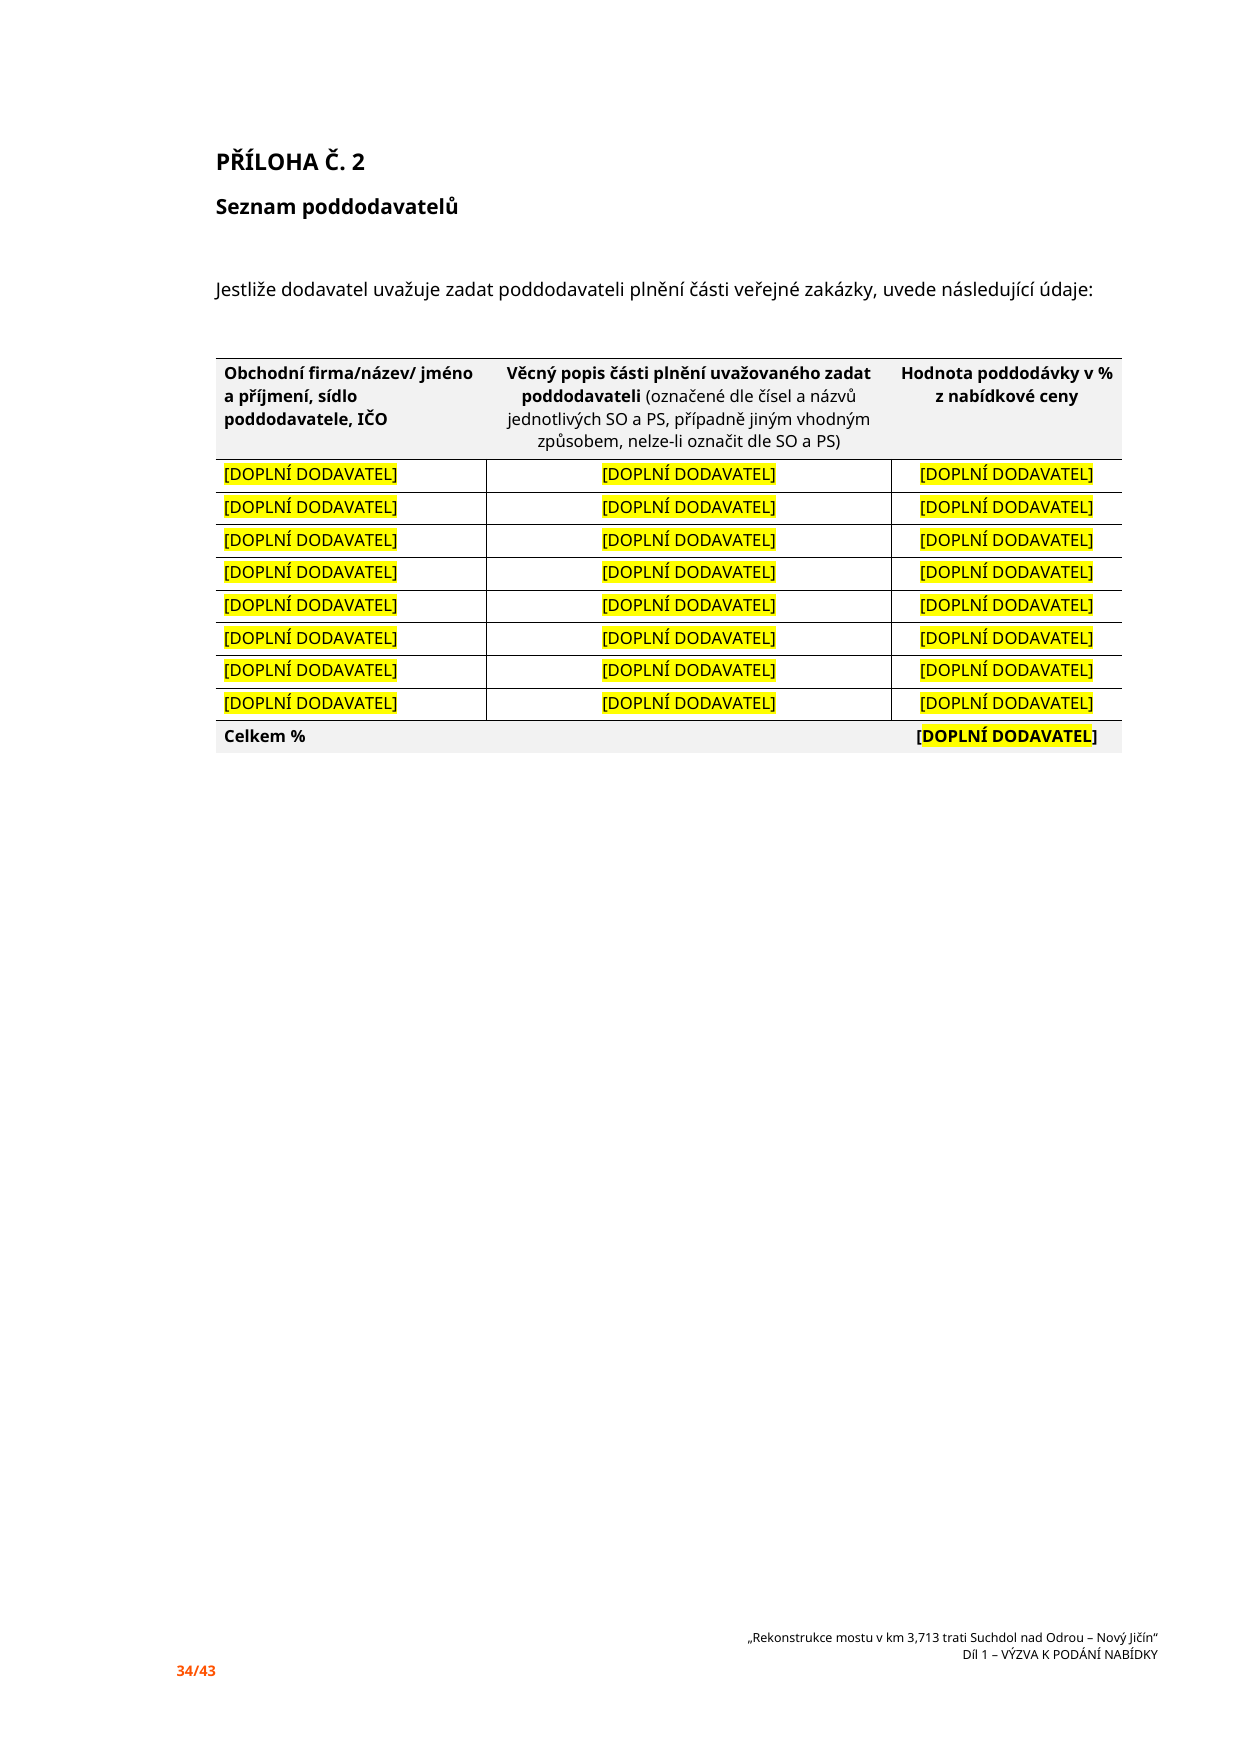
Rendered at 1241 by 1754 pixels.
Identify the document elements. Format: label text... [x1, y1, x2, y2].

table_cell [486, 721, 891, 753]
text Seznam poddodavatelů [216, 192, 1122, 221]
table_cell [DOPLNÍ DODAVATEL] [892, 460, 1122, 491]
table_cell [DOPLNÍ DODAVATEL] [892, 623, 1122, 655]
table_header Obchodní firma/název/ jméno a příjmení, sídlo poddodavatele, IČO [216, 359, 486, 459]
table_cell [DOPLNÍ DODAVATEL] [487, 460, 891, 491]
table_cell [DOPLNÍ DODAVATEL] [216, 460, 486, 491]
table_header Hodnota poddodávky v % z nabídkové ceny [891, 359, 1122, 459]
table_cell [DOPLNÍ DODAVATEL] [216, 689, 486, 720]
table_cell [DOPLNÍ DODAVATEL] [892, 525, 1122, 557]
table_header Věcný popis části plnění uvažovaného zadat poddodavateli (označené dle čísel a názvů jednotlivých SO a PS, případně jiným vhodným způsobem, nelze-li označit dle SO a PS) [486, 359, 891, 459]
table_cell [DOPLNÍ DODAVATEL] [891, 721, 1122, 753]
table_cell [DOPLNÍ DODAVATEL] [892, 656, 1122, 688]
table_cell [DOPLNÍ DODAVATEL] [487, 558, 891, 589]
text Jestliže dodavatel uvažuje zadat poddodavateli plnění části veřejné zakázky, uvede následující údaje: [216, 277, 1122, 302]
table_cell [DOPLNÍ DODAVATEL] [487, 656, 891, 688]
table_cell [DOPLNÍ DODAVATEL] [216, 656, 486, 688]
text Příloha č. 2 [216, 146, 1122, 177]
table_cell [DOPLNÍ DODAVATEL] [216, 591, 486, 622]
table_cell [DOPLNÍ DODAVATEL] [487, 525, 891, 557]
table_cell [DOPLNÍ DODAVATEL] [892, 591, 1122, 622]
table_cell [DOPLNÍ DODAVATEL] [487, 689, 891, 720]
table_cell [DOPLNÍ DODAVATEL] [892, 493, 1122, 524]
table_cell [DOPLNÍ DODAVATEL] [487, 493, 891, 524]
table_cell [DOPLNÍ DODAVATEL] [487, 623, 891, 655]
table_cell [DOPLNÍ DODAVATEL] [892, 558, 1122, 589]
table_cell [DOPLNÍ DODAVATEL] [216, 623, 486, 655]
table_cell [DOPLNÍ DODAVATEL] [216, 558, 486, 589]
table_cell [DOPLNÍ DODAVATEL] [216, 493, 486, 524]
table_cell Celkem % [216, 721, 486, 753]
table_cell [DOPLNÍ DODAVATEL] [216, 525, 486, 557]
table_cell [DOPLNÍ DODAVATEL] [892, 689, 1122, 720]
table_cell [DOPLNÍ DODAVATEL] [487, 591, 891, 622]
